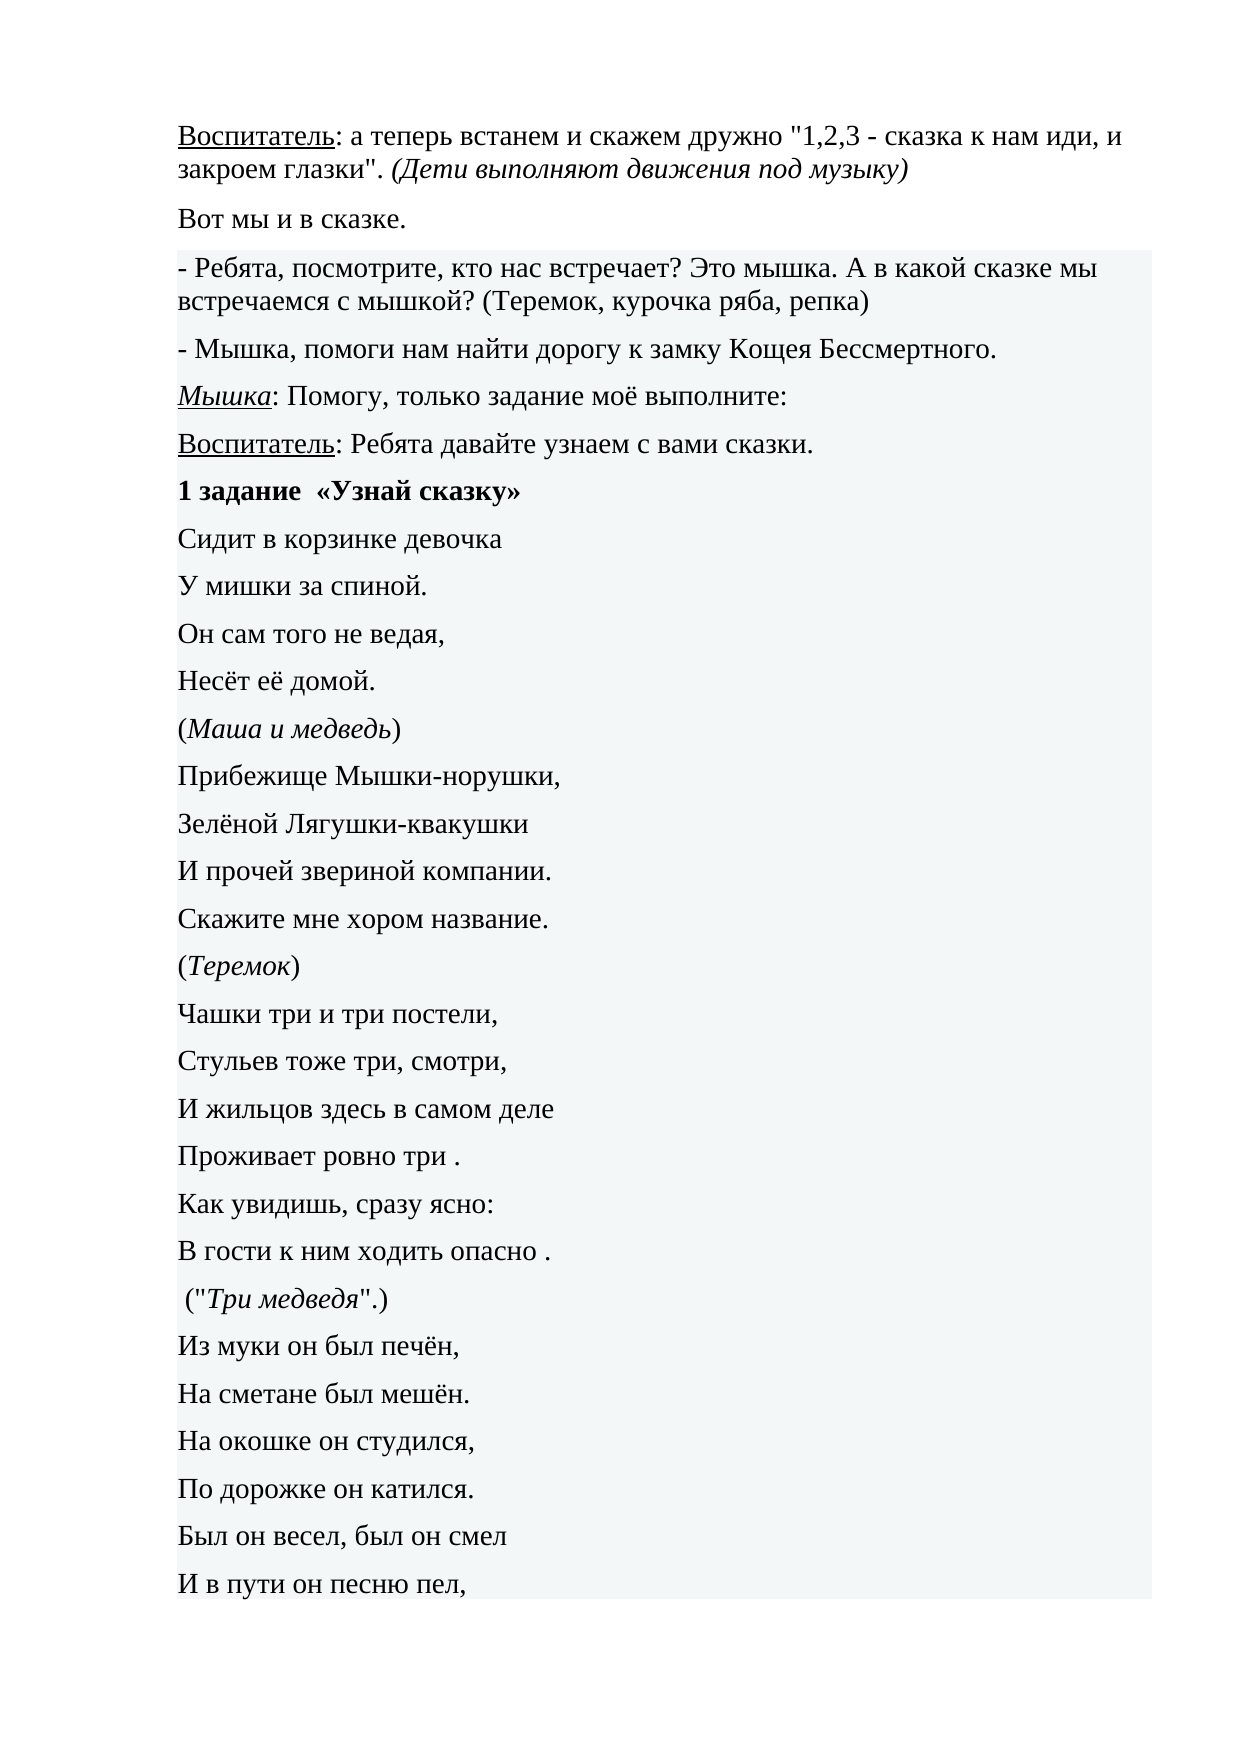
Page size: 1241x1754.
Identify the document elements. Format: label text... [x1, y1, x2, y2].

text На окошке он студился, [177, 1423, 1152, 1457]
text Как увидишь, сразу ясно: [177, 1186, 1152, 1219]
text Чашки три и три постели, [177, 996, 1152, 1029]
text Воспитатель: а теперь встанем и скажем дружно "1,2,3 - сказка к нам иди, и закроем глазки". (Дети выполняют движения под музыку) [177, 118, 1152, 185]
text Был он весел, был он смел [177, 1518, 1152, 1552]
text В гости к ним ходить опасно . [177, 1233, 1152, 1267]
text И в пути он песню пел, [177, 1566, 1152, 1599]
text И прочей звериной компании. [177, 853, 1152, 887]
text Зелёной Лягушки-квакушки [177, 806, 1152, 839]
text Сидит в корзинке девочка [177, 521, 1152, 554]
text - Мышка, помоги нам найти дорогу к замку Кощея Бессмертного. [177, 331, 1152, 364]
text Мышка: Помогу, только задание моё выполните: [177, 378, 1152, 412]
text Стульев тоже три, смотри, [177, 1043, 1152, 1077]
text Воспитатель: Ребята давайте узнаем с вами сказки. [177, 426, 1152, 459]
text Проживает ровно три . [177, 1138, 1152, 1172]
text Вот мы и в сказке. [177, 201, 1152, 234]
text 1 задание «Узнай сказку» [177, 473, 1152, 507]
text (Маша и медведь) [177, 711, 1152, 744]
text - Ребята, посмотрите, кто нас встречает? Это мышка. А в какой сказке мы встречаемся с мышкой? (Теремок, курочка ряба, репка) [177, 250, 1152, 317]
text На сметане был мешён. [177, 1376, 1152, 1409]
text По дорожке он катился. [177, 1471, 1152, 1504]
text Он сам того не ведая, [177, 616, 1152, 649]
text Скажите мне хором название. [177, 901, 1152, 934]
text (Теремок) [177, 948, 1152, 982]
text Из муки он был печён, [177, 1328, 1152, 1362]
text И жильцов здесь в самом деле [177, 1091, 1152, 1124]
text У мишки за спиной. [177, 568, 1152, 602]
text Несёт её домой. [177, 663, 1152, 697]
text ("Три медведя".) [177, 1281, 1152, 1314]
text Прибежище Мышки-норушки, [177, 758, 1152, 792]
